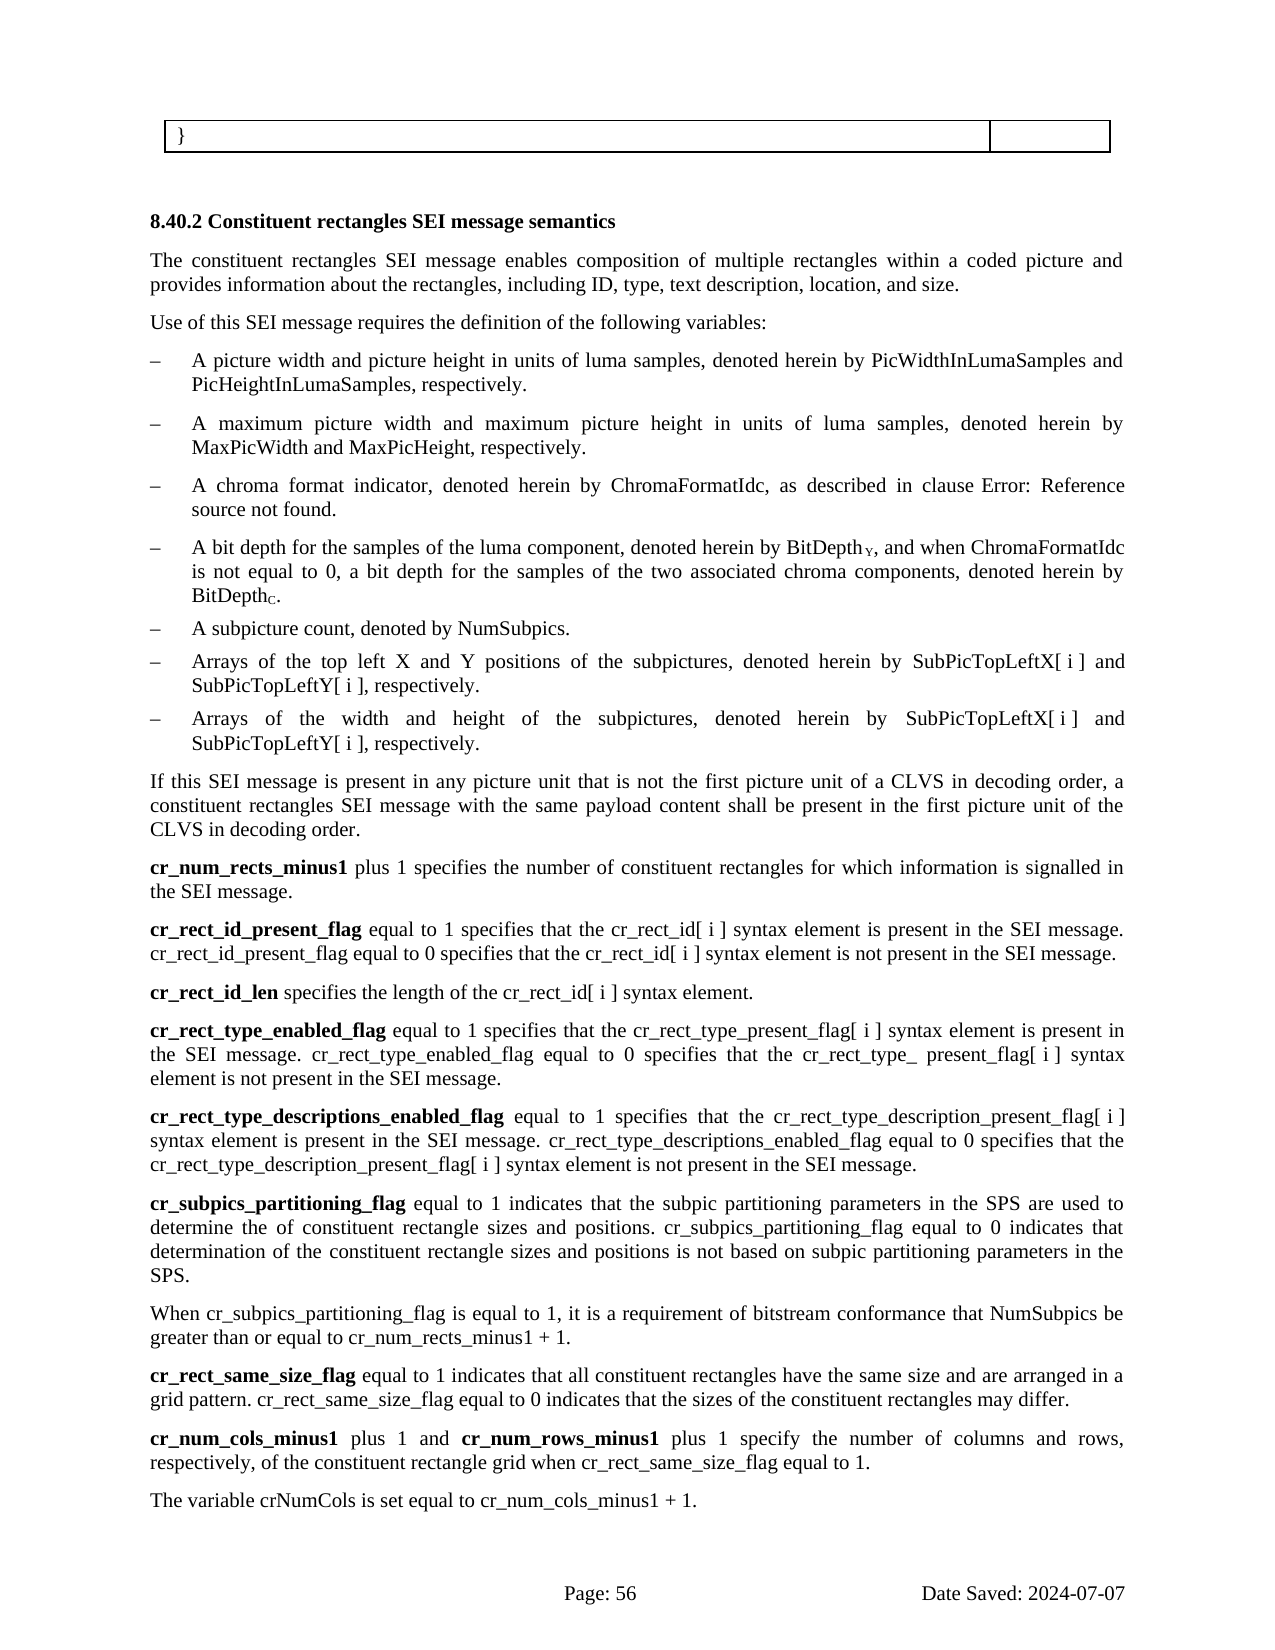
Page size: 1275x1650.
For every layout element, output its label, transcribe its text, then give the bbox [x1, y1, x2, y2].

text – A picture width and picture height in units of luma samples, denoted herein by PicWidthInLumaSamples and PicHeightInLumaSamples, respectively. [150, 348, 1125, 396]
text – A bit depth for the samples of the luma component, denoted herein by BitDepthY, and when ChromaFormatIdc is not equal to 0, a bit depth for the samples of the two associated chroma components, denoted herein by BitDepthC. [150, 535, 1125, 607]
text cr_rect_type_descriptions_enabled_flag equal to 1 specifies that the cr_rect_type_description_present_flag[ i ] syntax element is present in the SEI message. cr_rect_type_descriptions_enabled_flag equal to 0 specifies that the cr_rect_type_description_present_flag[ i ] syntax element is not present in the SEI message. [150, 1104, 1125, 1176]
text – Arrays of the top left X and Y positions of the subpictures, denoted herein by SubPicTopLeftX[ i ] and SubPicTopLeftY[ i ], respectively. [150, 649, 1125, 697]
text cr_rect_type_enabled_flag equal to 1 specifies that the cr_rect_type_present_flag[ i ] syntax element is present in the SEI message. cr_rect_type_enabled_flag equal to 0 specifies that the cr_rect_type_ present_flag[ i ] syntax element is not present in the SEI message. [150, 1018, 1125, 1090]
table_cell [991, 121, 1109, 151]
text When cr_subpics_partitioning_flag is equal to 1, it is a requirement of bitstream conformance that NumSubpics be greater than or equal to cr_num_rects_minus1 + 1. [150, 1301, 1125, 1349]
text The constituent rectangles SEI message enables composition of multiple rectangles within a coded picture and provides information about the rectangles, including ID, type, text description, location, and size. [150, 248, 1125, 296]
text Use of this SEI message requires the definition of the following variables: [150, 310, 1125, 334]
text cr_num_cols_minus1 plus 1 and cr_num_rows_minus1 plus 1 specify the number of columns and rows, respectively, of the constituent rectangle grid when cr_rect_same_size_flag equal to 1. [150, 1426, 1125, 1474]
text cr_subpics_partitioning_flag equal to 1 indicates that the subpic partitioning parameters in the SPS are used to determine the of constituent rectangle sizes and positions. cr_subpics_partitioning_flag equal to 0 indicates that determination of the constituent rectangle sizes and positions is not based on subpic partitioning parameters in the SPS. [150, 1191, 1125, 1287]
text cr_rect_id_len specifies the length of the cr_rect_id[ i ] syntax element. [150, 979, 1125, 1004]
table_cell } [166, 121, 989, 151]
text The variable crNumCols is set equal to cr_num_cols_minus1 + 1. [150, 1488, 1125, 1512]
text – A subpicture count, denoted by NumSubpics. [150, 616, 1125, 640]
text If this SEI message is present in any picture unit that is not the first picture unit of a CLVS in decoding order, a constituent rectangles SEI message with the same payload content shall be present in the first picture unit of the CLVS in decoding order. [150, 769, 1125, 841]
text – Arrays of the width and height of the subpictures, denoted herein by SubPicTopLeftX[ i ] and SubPicTopLeftY[ i ], respectively. [150, 706, 1125, 754]
text cr_rect_same_size_flag equal to 1 indicates that all constituent rectangles have the same size and are arranged in a grid pattern. cr_rect_same_size_flag equal to 0 indicates that the sizes of the constituent rectangles may differ. [150, 1363, 1125, 1411]
text cr_rect_id_present_flag equal to 1 specifies that the cr_rect_id[ i ] syntax element is present in the SEI message. cr_rect_id_present_flag equal to 0 specifies that the cr_rect_id[ i ] syntax element is not present in the SEI message. [150, 917, 1125, 965]
text – A maximum picture width and maximum picture height in units of luma samples, denoted herein by MaxPicWidth and MaxPicHeight, respectively. [150, 411, 1125, 459]
text 8.40.2 Constituent rectangles SEI message semantics [150, 209, 1125, 233]
text cr_num_rects_minus1 plus 1 specifies the number of constituent rectangles for which information is signalled in the SEI message. [150, 855, 1125, 903]
